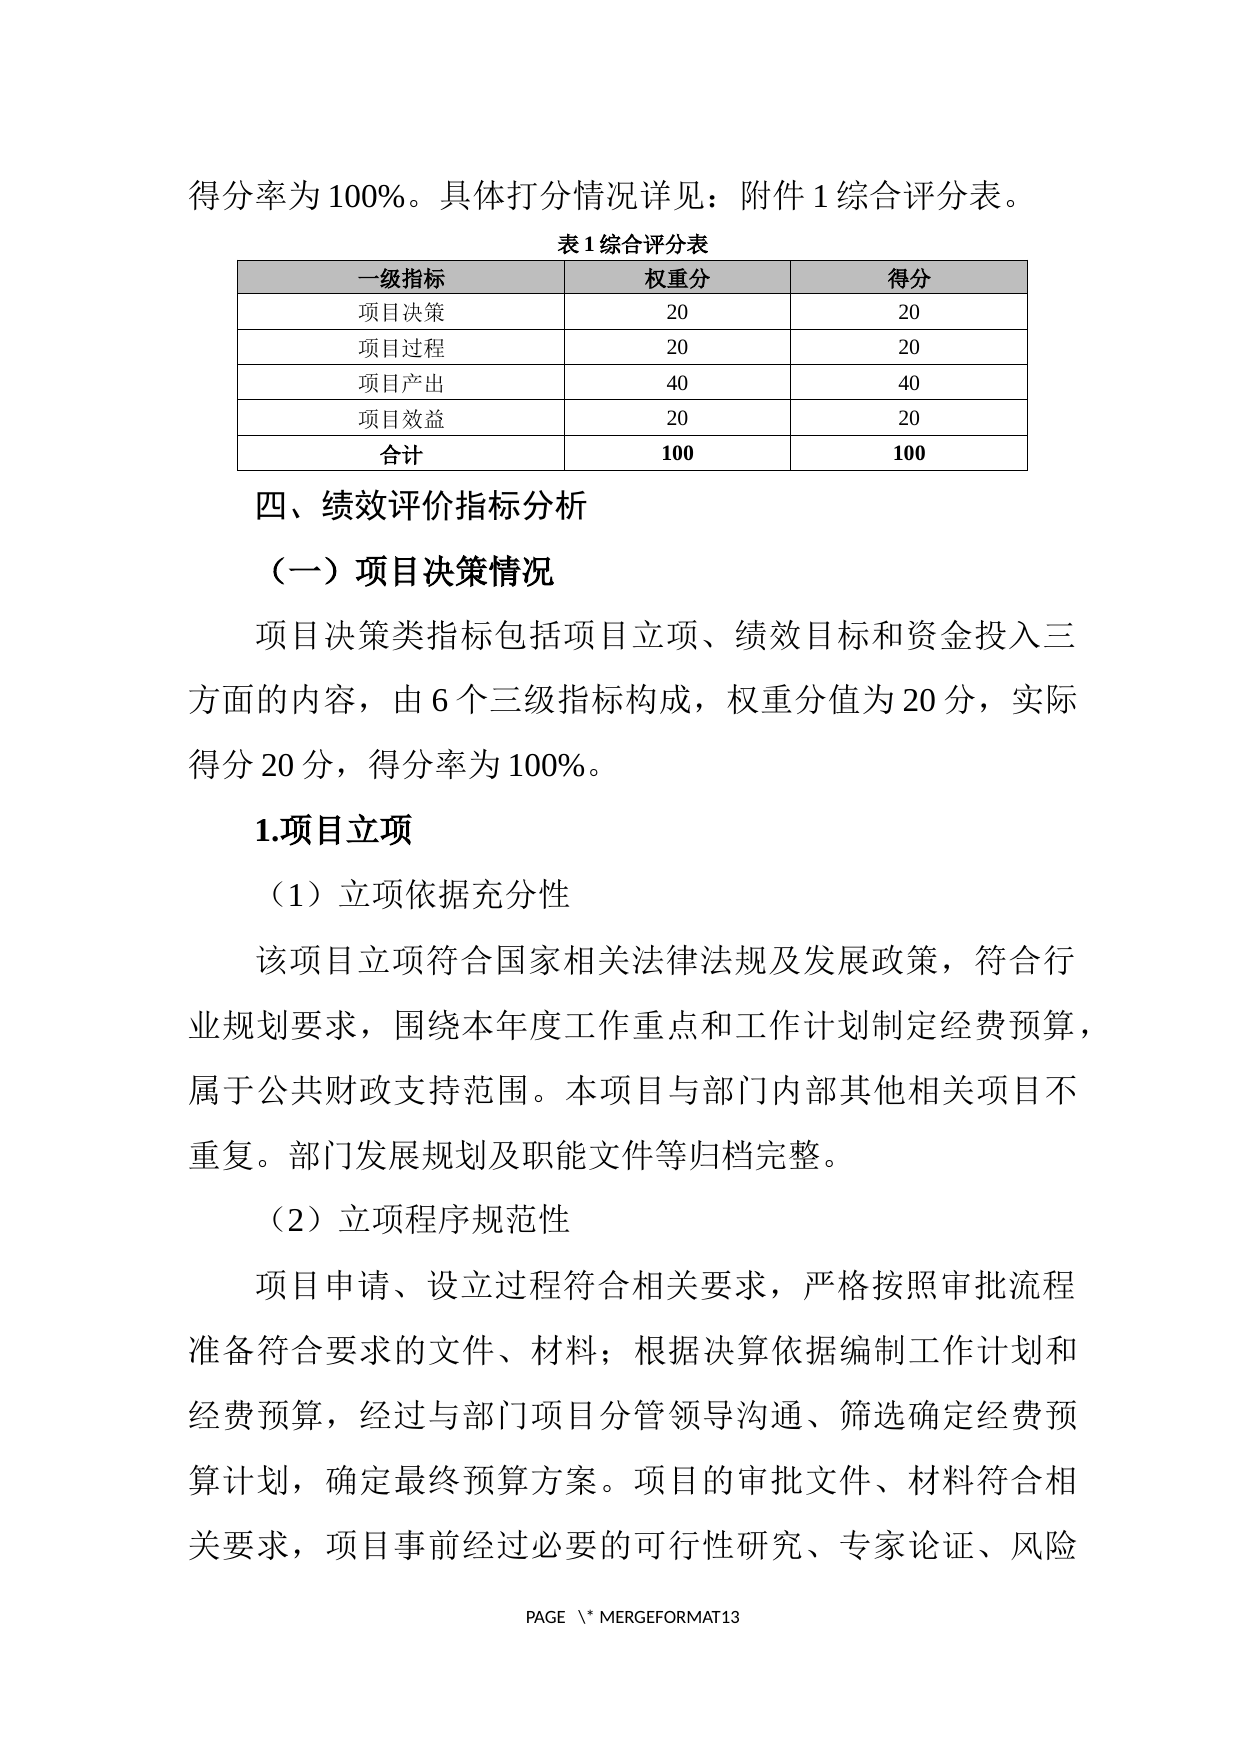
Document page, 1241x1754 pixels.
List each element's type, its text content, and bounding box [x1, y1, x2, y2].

text 项目决策类指标包括项目立项、绩效目标和资金投入三方面的内容，由6个三级指标构成，权重分值为20分，实际得分20分，得分率为100%。 [187, 601, 1078, 796]
table_header 权重分 [565, 261, 790, 293]
table_cell 项目效益 [238, 400, 564, 435]
table_cell 40 [565, 365, 790, 399]
table_cell 20 [791, 330, 1027, 364]
table_header 得分 [791, 261, 1027, 293]
table_cell 项目决策 [238, 294, 564, 328]
table_cell 20 [565, 294, 790, 328]
table_cell 合计 [238, 436, 564, 470]
text 1.项目立项 [187, 796, 1078, 861]
table_header 一级指标 [238, 261, 564, 293]
table_cell 项目过程 [238, 330, 564, 364]
text （1）立项依据充分性 [187, 861, 1078, 926]
table_cell 100 [565, 436, 790, 470]
title 表1综合评分表 [187, 227, 1078, 259]
table_cell 100 [791, 436, 1027, 470]
table_cell 40 [791, 365, 1027, 399]
text 该项目立项符合国家相关法律法规及发展政策，符合行业规划要求，围绕本年度工作重点和工作计划制定经费预算，属于公共财政支持范围。本项目与部门内部其他相关项目不重复。部门发展规划及职能文件等归档完整。 [187, 926, 1078, 1186]
title （一）项目决策情况 [187, 536, 1078, 601]
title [187, 162, 1078, 227]
table_cell 20 [565, 400, 790, 435]
text 四、绩效评价指标分析 [187, 471, 1078, 536]
table_cell 20 [791, 400, 1027, 435]
text （2）立项程序规范性 [187, 1186, 1078, 1251]
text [187, 1251, 1078, 1576]
table_cell 项目产出 [238, 365, 564, 399]
table_cell 20 [791, 294, 1027, 328]
table_cell 20 [565, 330, 790, 364]
